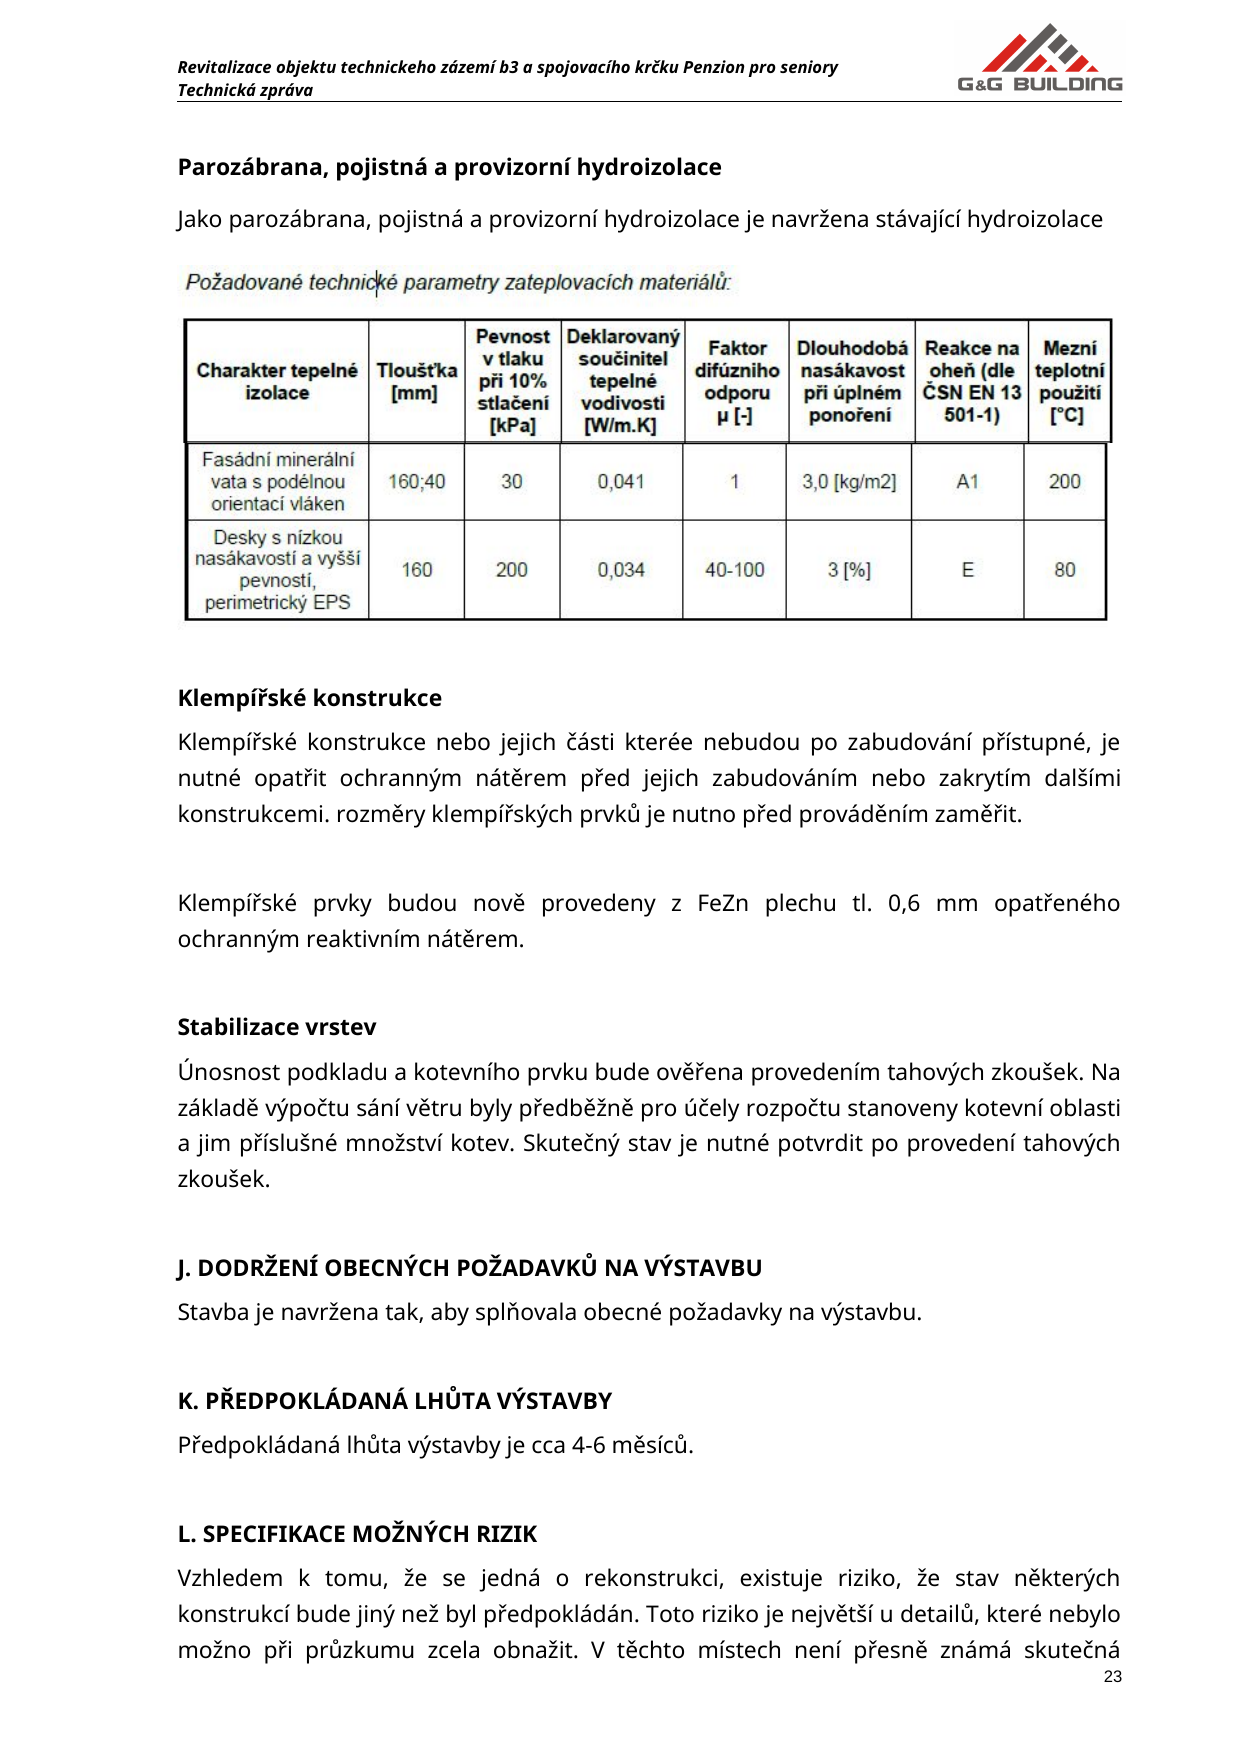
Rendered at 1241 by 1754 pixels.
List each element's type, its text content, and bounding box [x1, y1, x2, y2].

text Stavba je navržena tak, aby splňovala obecné požadavky na výstavbu. [177, 1296, 1122, 1327]
text Klempířské konstrukce nebo jejich části kterée nebudou po zabudování přístupné, je nutné opatřit ochranným nátěrem před jejich zabudováním nebo zakrytím dalšími konstrukcemi. rozměry klempířských prvků je nutno před prováděním zaměřit. [177, 726, 1122, 829]
text J. DODRŽENÍ OBECNÝCH POŽADAVKŮ NA VÝSTAVBU [177, 1252, 1122, 1283]
text Parozábrana, pojistná a provizorní hydroizolace [177, 151, 1122, 182]
text Stabilizace vrstev [177, 1011, 1122, 1042]
text Klempířské konstrukce [177, 682, 1122, 713]
text Jako parozábrana, pojistná a provizorní hydroizolace je navržena stávající hydroizolace [177, 203, 1122, 234]
picture [177, 265, 1123, 630]
picture [954, 20, 1127, 96]
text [177, 1562, 1122, 1665]
text Předpokládaná lhůta výstavby je cca 4-6 měsíců. [177, 1429, 1122, 1460]
text Klempířské prvky budou nově provedeny z FeZn plechu tl. 0,6 mm opatřeného ochranným reaktivním nátěrem. [177, 887, 1122, 954]
text Únosnost podkladu a kotevního prvku bude ověřena provedením tahových zkoušek. Na základě výpočtu sání větru byly předběžně pro účely rozpočtu stanoveny kotevní oblasti a jim příslušné množství kotev. Skutečný stav je nutné potvrdit po provedení tahových zkoušek. [177, 1056, 1122, 1194]
text L. SPECIFIKACE MOŽNÝCH RIZIK [177, 1517, 1122, 1549]
text K. PŘEDPOKLÁDANÁ LHŮTA VÝSTAVBY [177, 1385, 1122, 1416]
